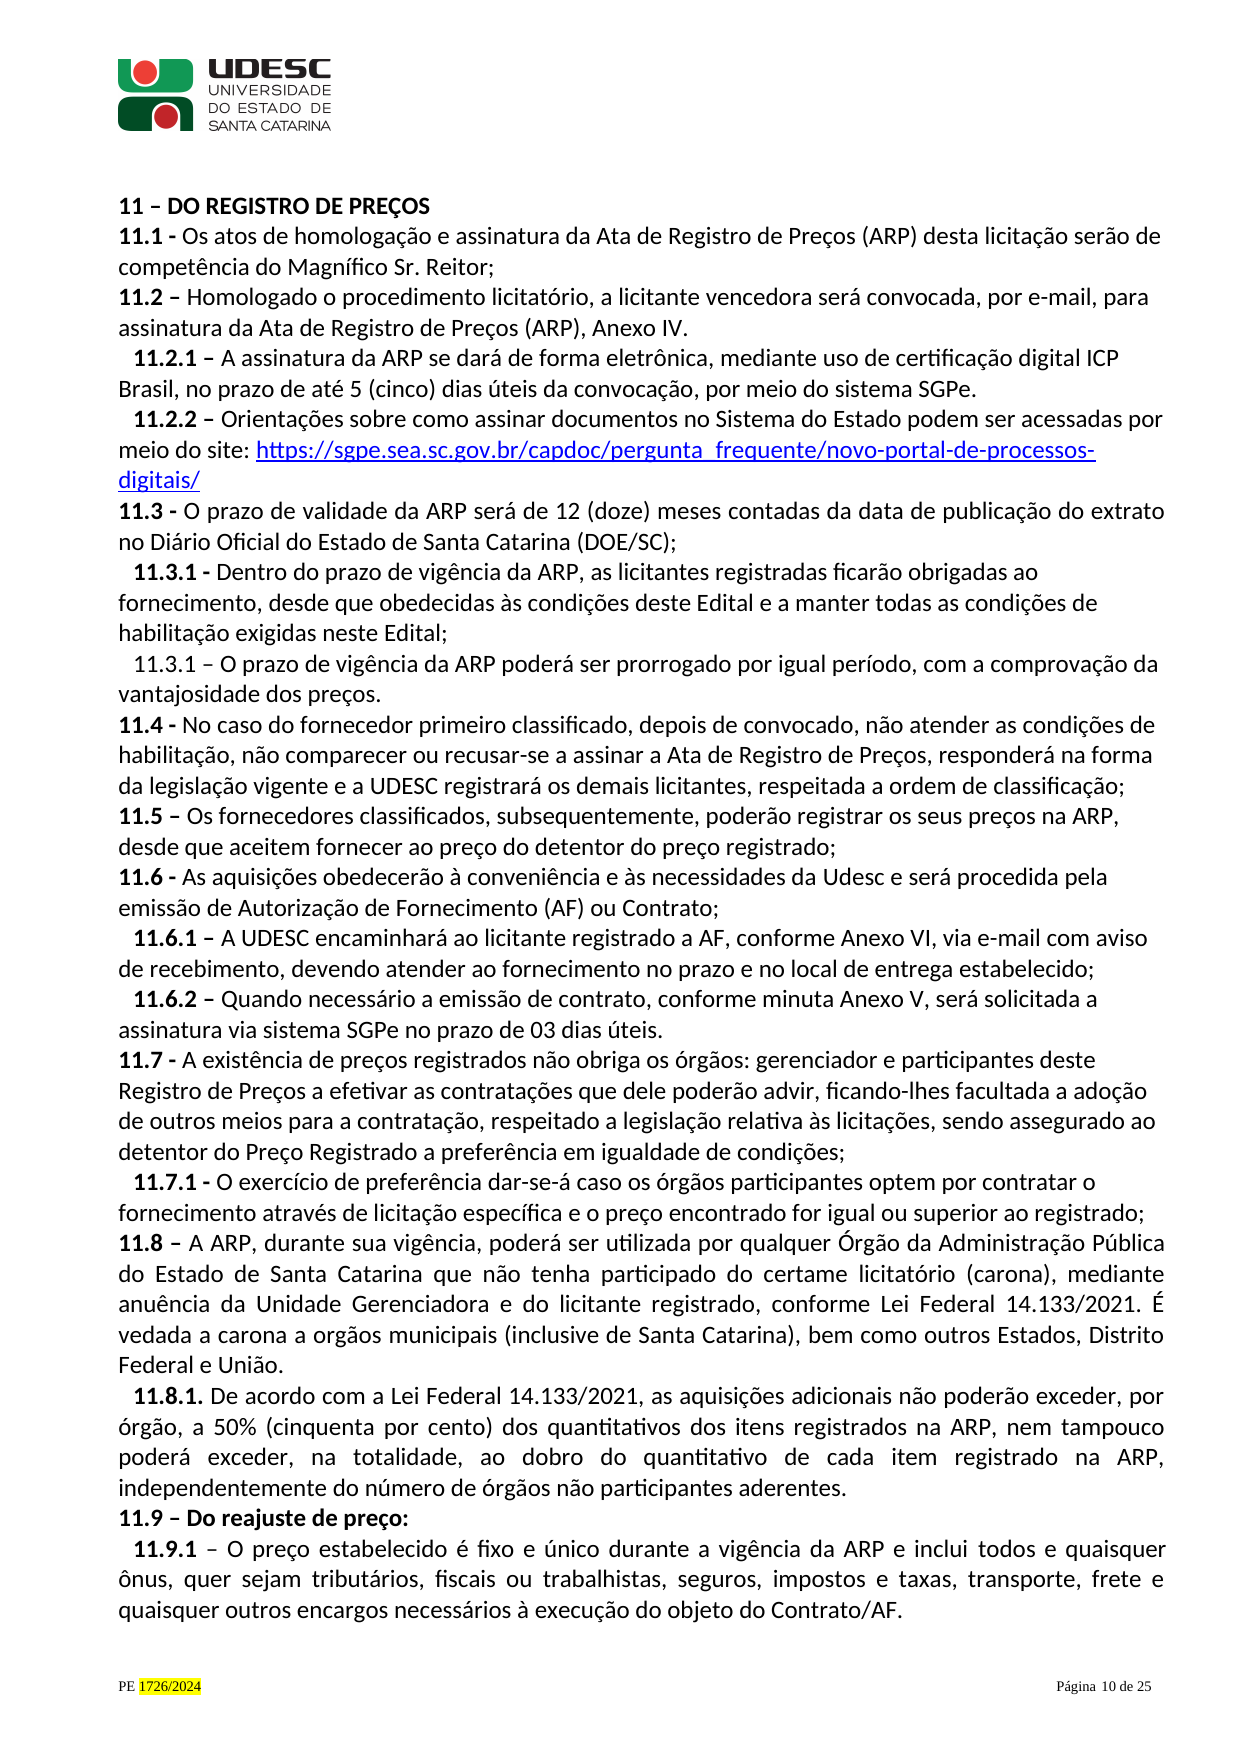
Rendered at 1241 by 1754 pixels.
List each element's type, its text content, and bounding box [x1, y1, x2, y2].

text 11.9.1 – O preço estabelecido é fixo e único durante a vigência da ARP e inclui todos e quaisquer ônus, quer sejam tributários, fiscais ou trabalhistas, seguros, impostos e taxas, transporte, frete e quaisquer outros encargos necessários à execução do objeto do Contrato/AF. [118, 1533, 1166, 1624]
text 11.1 - Os atos de homologação e assinatura da Ata de Registro de Preços (ARP) desta licitação serão de competência do Magnífico Sr. Reitor; [118, 220, 1166, 281]
text 11.3 - O prazo de validade da ARP será de 12 (doze) meses contadas da data de publicação do extrato no Diário Oficial do Estado de Santa Catarina (DOE/SC); [118, 495, 1166, 556]
text 11.2.2 – Orientações sobre como assinar documentos no Sistema do Estado podem ser acessadas por meio do site: https://sgpe.sea.sc.gov.br/capdoc/pergunta_frequente/novo-portal-de-processos-digitais/ [118, 403, 1166, 495]
text 11 – DO REGISTRO DE PREÇOS [118, 190, 1166, 220]
text 11.3.1 – O prazo de vigência da ARP poderá ser prorrogado por igual período, com a comprovação da vantajosidade dos preços. [118, 648, 1166, 709]
text 11.6.2 – Quando necessário a emissão de contrato, conforme minuta Anexo V, será solicitada a assinatura via sistema SGPe no prazo de 03 dias úteis. [118, 983, 1166, 1044]
text 11.4 - No caso do fornecedor primeiro classificado, depois de convocado, não atender as condições de habilitação, não comparecer ou recusar-se a assinar a Ata de Registro de Preços, responderá na forma da legislação vigente e a UDESC registrará os demais licitantes, respeitada a ordem de classificação; [118, 709, 1166, 800]
text 11.9 – Do reajuste de preço: [118, 1502, 1166, 1533]
text 11.6 - As aquisições obedecerão à conveniência e às necessidades da Udesc e será procedida pela emissão de Autorização de Fornecimento (AF) ou Contrato; [118, 861, 1166, 922]
text 11.7.1 - O exercício de preferência dar-se-á caso os órgãos participantes optem por contratar o fornecimento através de licitação específica e o preço encontrado for igual ou superior ao registrado; [118, 1167, 1166, 1228]
text 11.6.1 – A UDESC encaminhará ao licitante registrado a AF, conforme Anexo VI, via e-mail com aviso de recebimento, devendo atender ao fornecimento no prazo e no local de entrega estabelecido; [118, 922, 1166, 983]
picture [118, 59, 331, 131]
text 11.2 – Homologado o procedimento licitatório, a licitante vencedora será convocada, por e-mail, para assinatura da Ata de Registro de Preços (ARP), Anexo IV. [118, 281, 1166, 342]
text 11.7 - A existência de preços registrados não obriga os órgãos: gerenciador e participantes deste Registro de Preços a efetivar as contratações que dele poderão advir, ficando-lhes facultada a adoção de outros meios para a contratação, respeitado a legislação relativa às licitações, sendo assegurado ao detentor do Preço Registrado a preferência em igualdade de condições; [118, 1044, 1166, 1167]
text 11.3.1 - Dentro do prazo de vigência da ARP, as licitantes registradas ficarão obrigadas ao fornecimento, desde que obedecidas às condições deste Edital e a manter todas as condições de habilitação exigidas neste Edital; [118, 556, 1166, 648]
text 11.5 – Os fornecedores classificados, subsequentemente, poderão registrar os seus preços na ARP, desde que aceitem fornecer ao preço do detentor do preço registrado; [118, 800, 1166, 861]
text 11.8 – A ARP, durante sua vigência, poderá ser utilizada por qualquer Órgão da Administração Pública do Estado de Santa Catarina que não tenha participado do certame licitatório (carona), mediante anuência da Unidade Gerenciadora e do licitante registrado, conforme Lei Federal 14.133/2021. É vedada a carona a orgãos municipais (inclusive de Santa Catarina), bem como outros Estados, Distrito Federal e União. [118, 1228, 1166, 1380]
text 11.8.1. De acordo com a Lei Federal 14.133/2021, as aquisições adicionais não poderão exceder, por órgão, a 50% (cinquenta por cento) dos quantitativos dos itens registrados na ARP, nem tampouco poderá exceder, na totalidade, ao dobro do quantitativo de cada item registrado na ARP, independentemente do número de órgãos não participantes aderentes. [118, 1380, 1166, 1502]
text 11.2.1 – A assinatura da ARP se dará de forma eletrônica, mediante uso de certificação digital ICP Brasil, no prazo de até 5 (cinco) dias úteis da convocação, por meio do sistema SGPe. [118, 342, 1166, 403]
